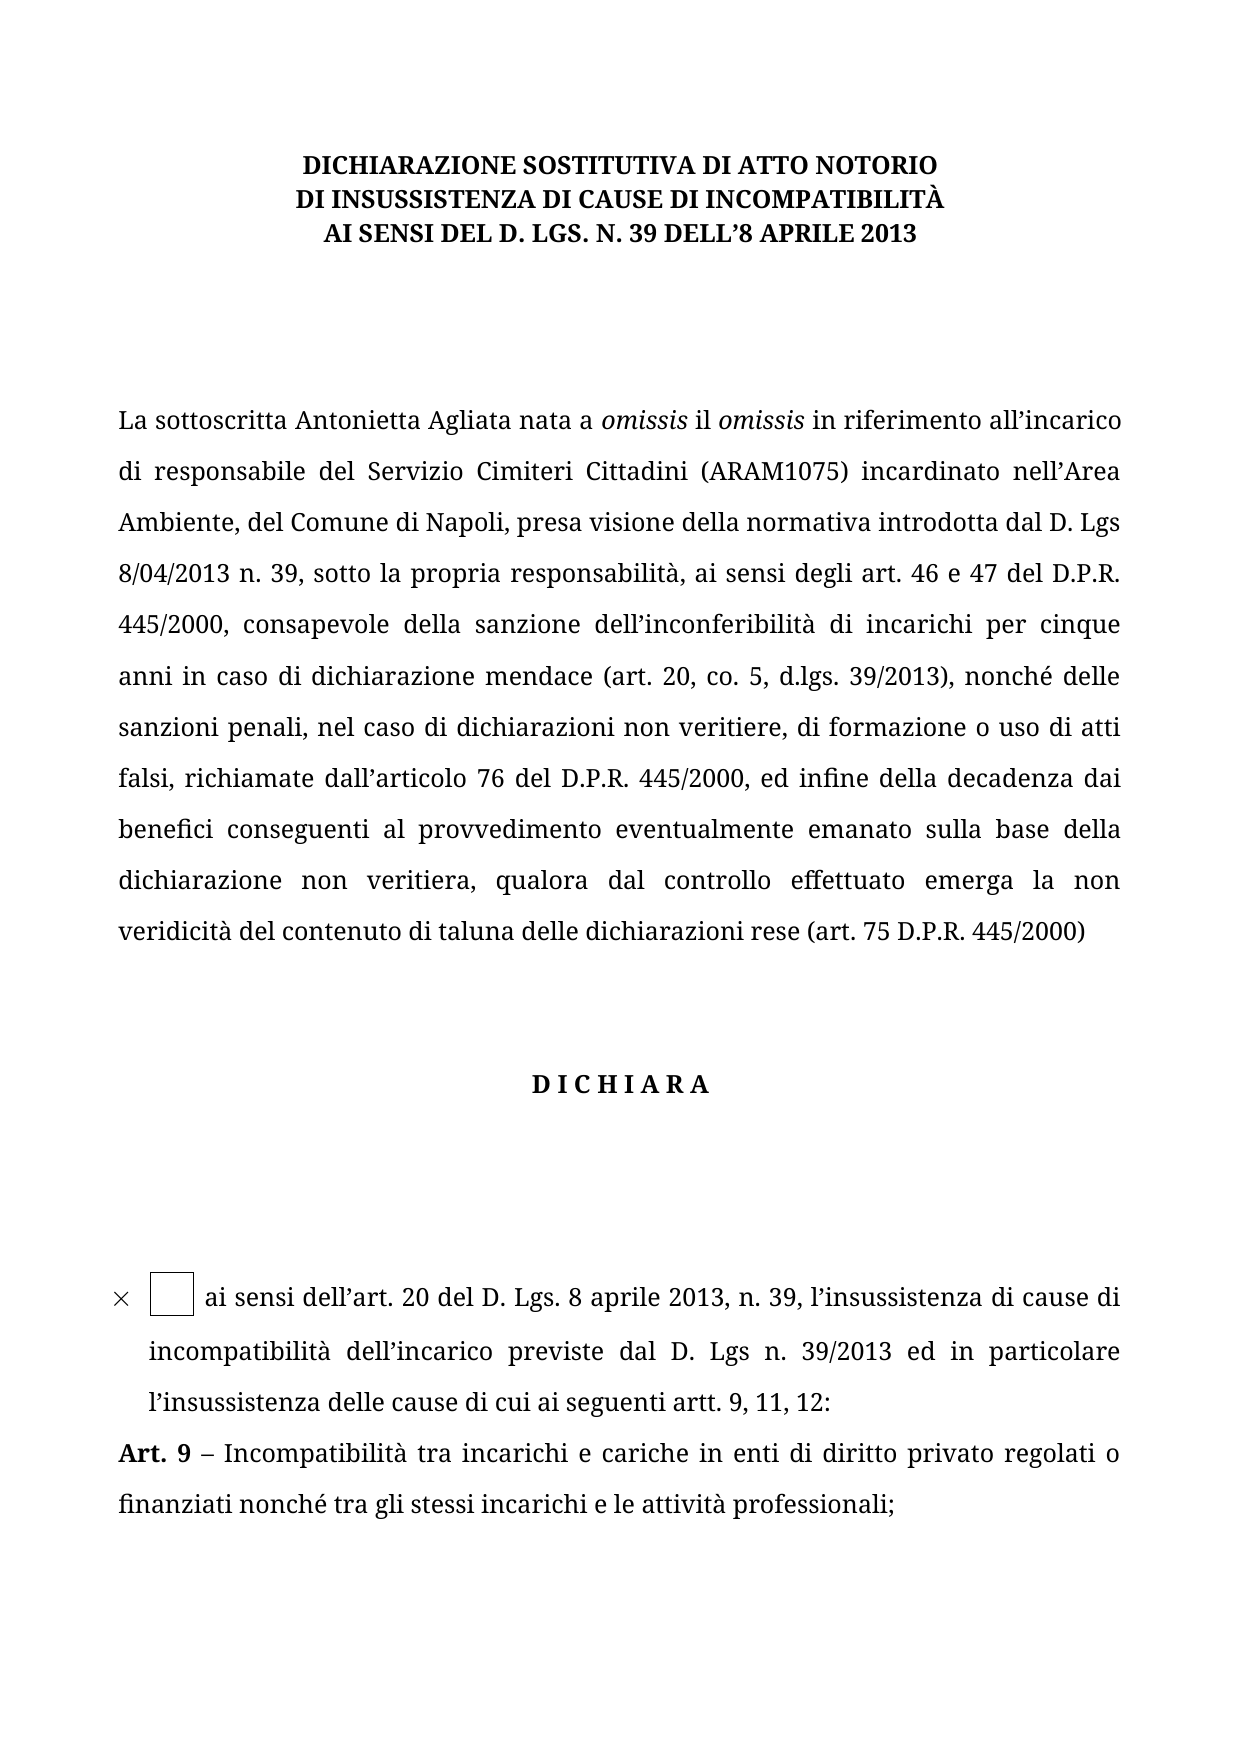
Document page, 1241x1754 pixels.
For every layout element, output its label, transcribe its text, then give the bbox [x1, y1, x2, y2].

text La sottoscritta Antonietta Agliata nata a omissis il omissis in riferimento all’incarico di responsabile del Servizio Cimiteri Cittadini (ARAM1075) incardinato nell’Area Ambiente, del Comune di Napoli, presa visione della normativa introdotta dal D. Lgs 8/04/2013 n. 39, sotto la propria responsabilità, ai sensi degli art. 46 e 47 del D.P.R. 445/2000, consapevole della sanzione dell’inconferibilità di incarichi per cinque anni in caso di dichiarazione mendace (art. 20, co. 5, d.lgs. 39/2013), nonché delle sanzioni penali, nel caso di dichiarazioni non veritiere, di formazione o uso di atti falsi, richiamate dall’articolo 76 del D.P.R. 445/2000, ed infine della decadenza dai benefici conseguenti al provvedimento eventualmente emanato sulla base della dichiarazione non veritiera, qualora dal controllo effettuato emerga la non veridicità del contenuto di taluna delle dichiarazioni rese (art. 75 D.P.R. 445/2000) [118, 403, 1122, 947]
text D I C H I A R A [118, 1067, 1122, 1101]
text AI SENSI DEL D. LGS. N. 39 DELL’8 APRILE 2013 [118, 216, 1122, 250]
text Art. 9 – Incompatibilità tra incarichi e cariche in enti di diritto privato regolati o finanziati nonché tra gli stessi incarichi e le attività professionali; [118, 1435, 1122, 1520]
text DI INSUSSISTENZA DI CAUSE DI INCOMPATIBILITÀ [118, 182, 1122, 216]
list ai sensi dell’art. 20 del D. Lgs. 8 aprile 2013, n. 39, l’insussistenza di cause di incompatibilità dell’incarico previste dal D. Lgs n. 39/2013 ed in particolare l’insussistenza delle cause di cui ai seguenti artt. 9, 11, 12: [111, 1271, 1122, 1418]
text DICHIARAZIONE SOSTITUTIVA DI ATTO NOTORIO [118, 148, 1122, 182]
